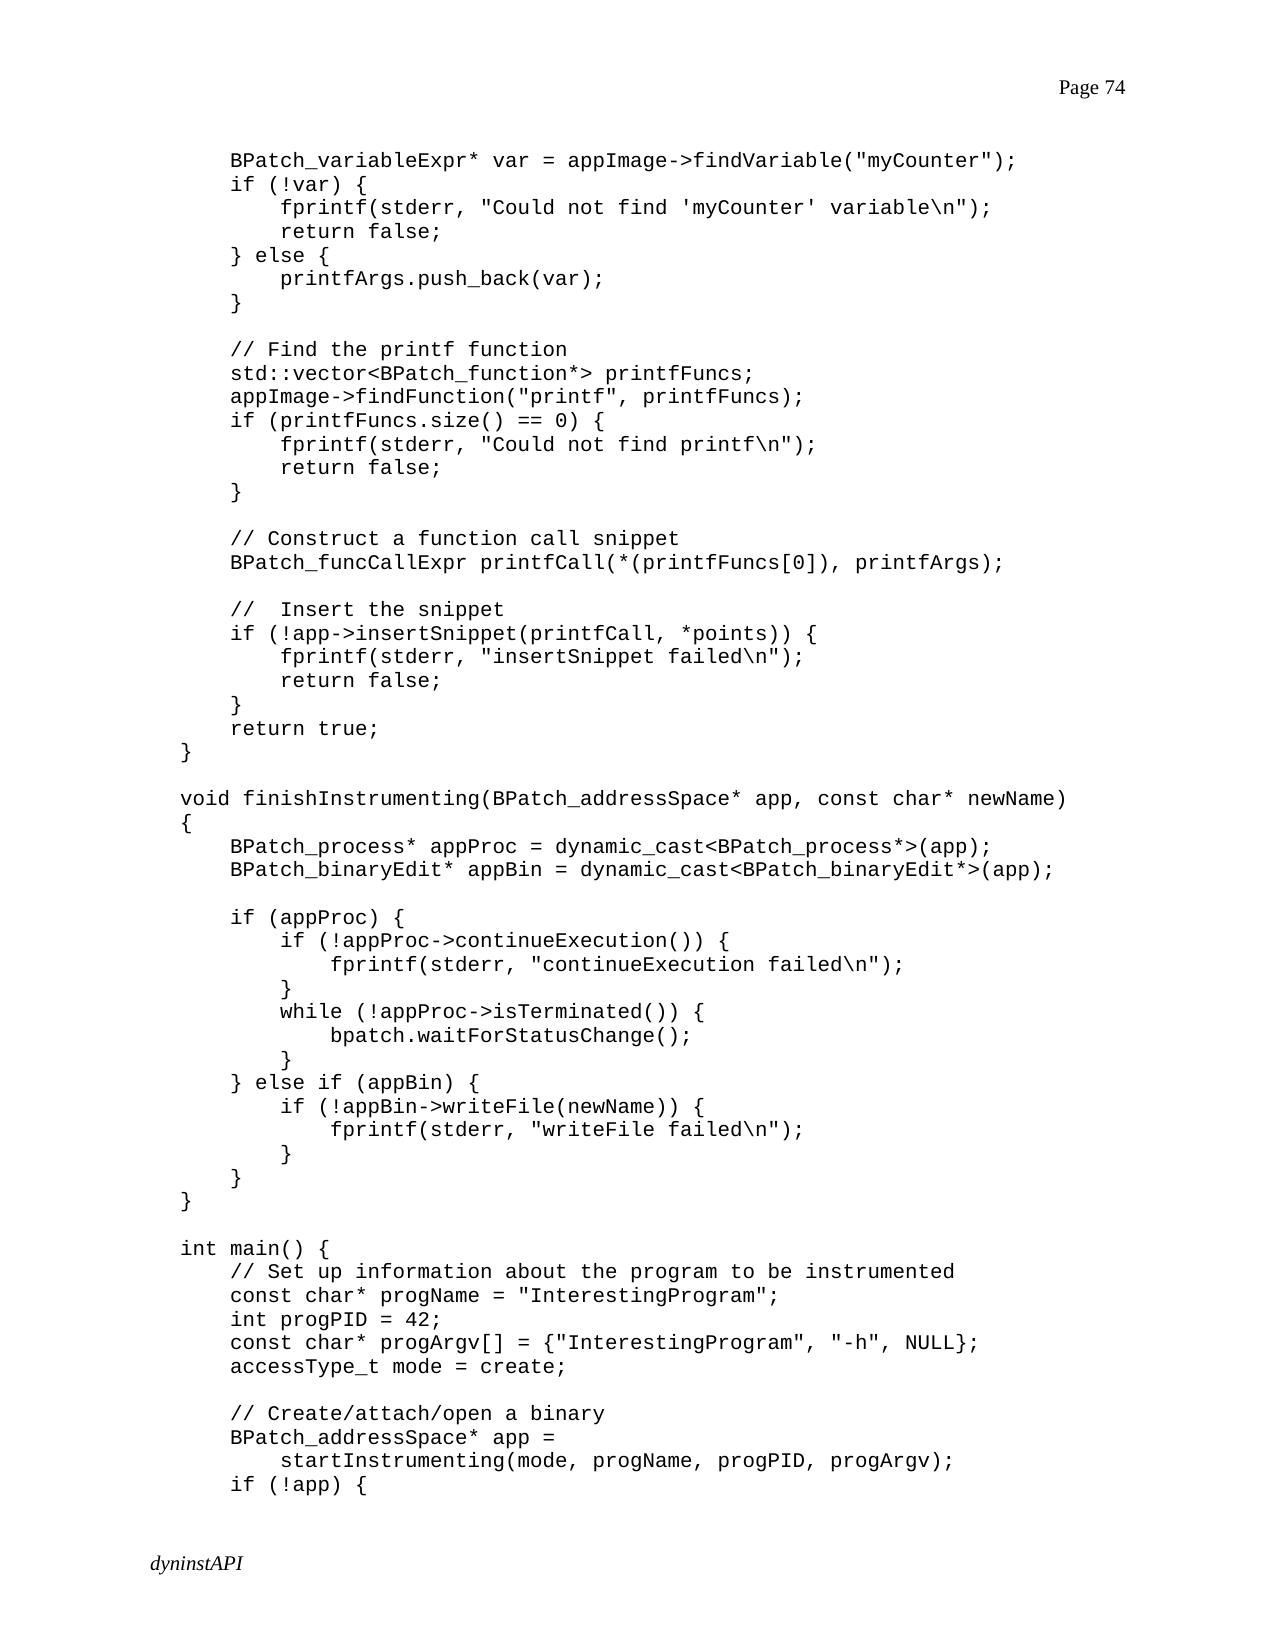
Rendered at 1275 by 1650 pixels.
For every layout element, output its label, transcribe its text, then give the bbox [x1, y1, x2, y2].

text } [180, 1167, 1125, 1190]
text if (!appProc->continueExecution()) { [180, 930, 1125, 954]
text if (!app) { [180, 1474, 1125, 1498]
text if (appProc) { [180, 907, 1125, 930]
text while (!appProc->isTerminated()) { [180, 1001, 1125, 1025]
text // Insert the snippet [180, 599, 1125, 623]
text if (!var) { [180, 174, 1125, 197]
text } [180, 1190, 1125, 1214]
text // Construct a function call snippet [180, 528, 1125, 552]
text fprintf(stderr, "Could not find 'myCounter' variable\n"); [180, 197, 1125, 221]
text } [180, 1048, 1125, 1072]
text BPatch_funcCallExpr printfCall(*(printfFuncs[0]), printfArgs); [180, 552, 1125, 576]
text } else if (appBin) { [180, 1072, 1125, 1096]
text return true; [180, 717, 1125, 741]
text int progPID = 42; [180, 1309, 1125, 1332]
text BPatch_process* appProc = dynamic_cast<BPatch_process*>(app); [180, 836, 1125, 859]
text bpatch.waitForStatusChange(); [180, 1025, 1125, 1048]
text } [180, 1143, 1125, 1167]
text } [180, 741, 1125, 765]
text } else { [180, 244, 1125, 268]
text BPatch_binaryEdit* appBin = dynamic_cast<BPatch_binaryEdit*>(app); [180, 859, 1125, 883]
text return false; [180, 221, 1125, 244]
text fprintf(stderr, "insertSnippet failed\n"); [180, 647, 1125, 670]
text BPatch_addressSpace* app = [180, 1427, 1125, 1451]
text appImage->findFunction("printf", printfFuncs); [180, 386, 1125, 410]
text fprintf(stderr, "Could not find printf\n"); [180, 434, 1125, 457]
text if (printfFuncs.size() == 0) { [180, 410, 1125, 434]
text // Create/attach/open a binary [180, 1403, 1125, 1427]
text if (!appBin->writeFile(newName)) { [180, 1096, 1125, 1119]
text const char* progName = "InterestingProgram"; [180, 1285, 1125, 1309]
text if (!app->insertSnippet(printfCall, *points)) { [180, 623, 1125, 647]
text const char* progArgv[] = {"InterestingProgram", "-h", NULL}; [180, 1332, 1125, 1356]
text } [180, 481, 1125, 505]
text accessType_t mode = create; [180, 1356, 1125, 1379]
text return false; [180, 457, 1125, 481]
text // Set up information about the program to be instrumented [180, 1261, 1125, 1285]
text } [180, 292, 1125, 316]
text } [180, 978, 1125, 1001]
text int main() { [180, 1238, 1125, 1261]
text fprintf(stderr, "writeFile failed\n"); [180, 1119, 1125, 1143]
text { [180, 812, 1125, 836]
text printfArgs.push_back(var); [180, 268, 1125, 292]
text std::vector<BPatch_function*> printfFuncs; [180, 363, 1125, 386]
text fprintf(stderr, "continueExecution failed\n"); [180, 954, 1125, 978]
text // Find the printf function [180, 339, 1125, 363]
text BPatch_variableExpr* var = appImage->findVariable("myCounter"); [180, 150, 1125, 174]
text void finishInstrumenting(BPatch_addressSpace* app, const char* newName) [180, 788, 1125, 812]
text startInstrumenting(mode, progName, progPID, progArgv); [180, 1451, 1125, 1474]
text return false; [180, 670, 1125, 694]
text } [180, 694, 1125, 717]
